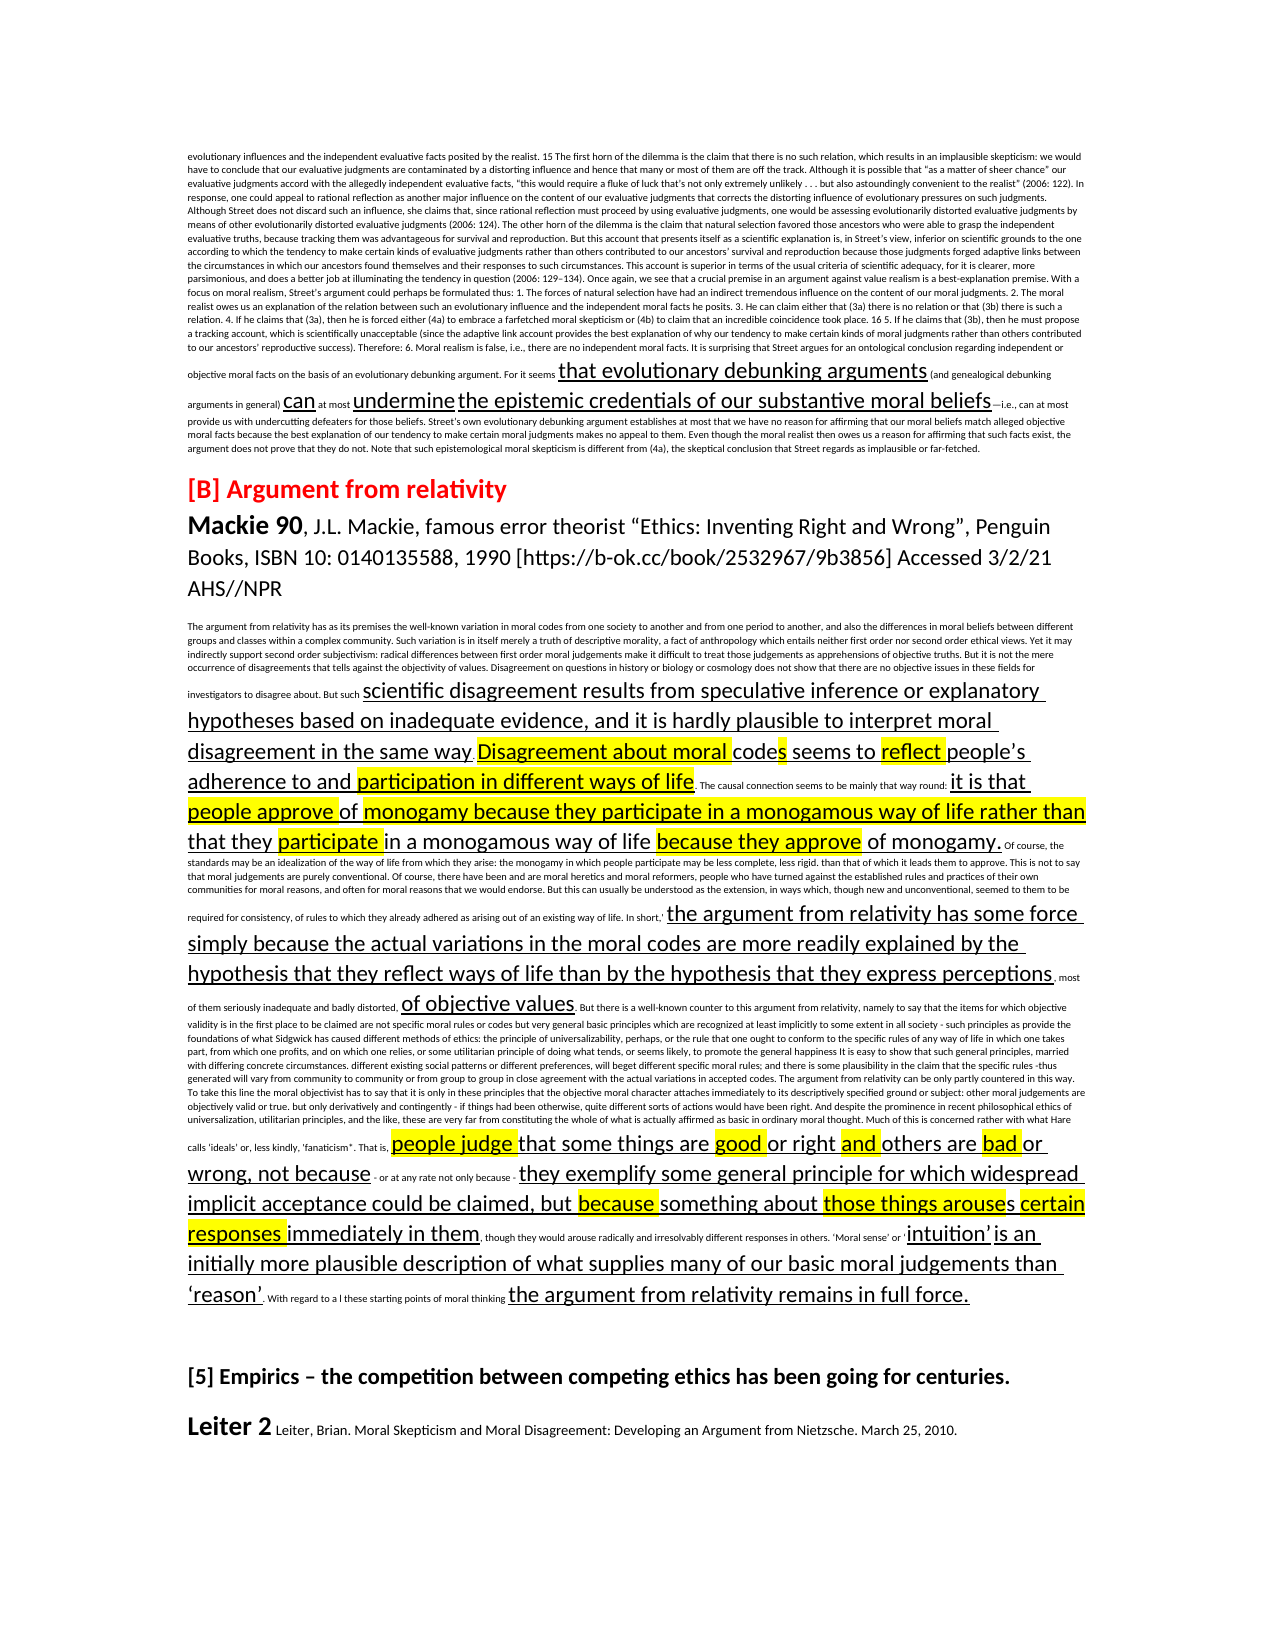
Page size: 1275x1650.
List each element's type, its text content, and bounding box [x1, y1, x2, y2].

text [5] Empirics – the competition between competing ethics has been going for centuries. [187, 1362, 1087, 1390]
text Mackie 90, J.L. Mackie, famous error theorist “Ethics: Inventing Right and Wrong”, Penguin Books, ISBN 10: 0140135588, 1990 [https://b-ok.cc/book/2532967/9b3856] Accessed 3/2/21 AHS//NPR [187, 508, 1087, 602]
text Leiter 2 Leiter, Brian. Moral Skepticism and Moral Disagreement: Developing an Argument from Nietzsche. March 25, 2010. [187, 1409, 1087, 1442]
subtitle [B] Argument from relativity [187, 473, 1087, 506]
text The argument from relativity has as its premises the well-known variation in moral codes from one society to another and from one period to another, and also the differences in moral beliefs between different groups and classes within a complex community. Such variation is in itself merely a truth of descriptive morality, a fact of anthropology which entails neither first order nor second order ethical views. Yet it may indirectly support second order subjectivism: radical differences between first order moral judgements make it difficult to treat those judgements as apprehensions of objective truths. But it is not the mere occurrence of disagreements that tells against the objectivity of values. Disagreement on questions in history or biology or cosmology does not show that there are no objective issues in these fields for investigators to disagree about. But such scientific disagreement results from speculative inference or explanatory hypotheses based on inadequate evidence, and it is hardly plausible to interpret moral disagreement in the same way. Disagreement about moral codes seems to reflect people’s adherence to and participation in different ways of life. The causal connection seems to be mainly that way round: it is that people approve of monogamy because they participate in a monogamous way of life rather than that they participate in a monogamous way of life because they approve of monogamy. Of course, the standards may be an idealization of the way of life from which they arise: the monogamy in which people participate may be less complete, less rigid. than that of which it leads them to approve. This is not to say that moral judgements are purely conventional. Of course, there have been and are moral heretics and moral reformers, people who have turned against the established rules and practices of their own communities for moral reasons, and often for moral reasons that we would endorse. But this can usually be understood as the extension, in ways which, though new and unconventional, seemed to them to be required for consistency, of rules to which they already adhered as arising out of an existing way of life. In short,' the argument from relativity has some force simply because the actual variations in the moral codes are more readily explained by the hypothesis that they reflect ways of life than by the hypothesis that they express perceptions, most of them seriously inadequate and badly distorted, of objective values. But there is a well-known counter to this argument from relativity, namely to say that the items for which objective validity is in the first place to be claimed are not specific moral rules or codes but very general basic principles which are recognized at least implicitly to some extent in all society - such principles as provide the foundations of what Sidgwick has caused different methods of ethics: the principle of universalizability, perhaps, or the rule that one ought to conform to the specific rules of any way of life in which one takes part, from which one profits, and on which one relies, or some utilitarian principle of doing what tends, or seems likely, to promote the general happiness It is easy to show that such general principles, married with differing concrete circumstances. different existing social patterns or different preferences, will beget different specific moral rules; and there is some plausibility in the claim that the specific rules -thus generated will vary from community to community or from group to group in close agreement with the actual variations in accepted codes. The argument from relativity can be only partly countered in this way. To take this line the moral objectivist has to say that it is only in these principles that the objective moral character attaches immediately to its descriptively specified ground or subject: other moral judgements are objectively valid or true. but only derivatively and contingently - if things had been otherwise, quite different sorts of actions would have been right. And despite the prominence in recent philosophical ethics of universalization, utilitarian principles, and the like, these are very far from constituting the whole of what is actually affirmed as basic in ordinary moral thought. Much of this is concerned rather with what Hare calls ‘ideals’ or, less kindly, 'fanaticism*. That is, people judge that some things are good or right and others are bad or wrong, not because - or at any rate not only because - they exemplify some general principle for which widespread implicit acceptance could be claimed, but because something about those things arouses certain responses immediately in them, though they would arouse radically and irresolvably different responses in others. ‘Moral sense’ or ‘intuition’ is an initially more plausible description of what supplies many of our basic moral judgements than ‘reason’. With regard to a l these starting points of moral thinking the argument from relativity remains in full force. [187, 621, 1087, 1308]
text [187, 150, 1087, 455]
